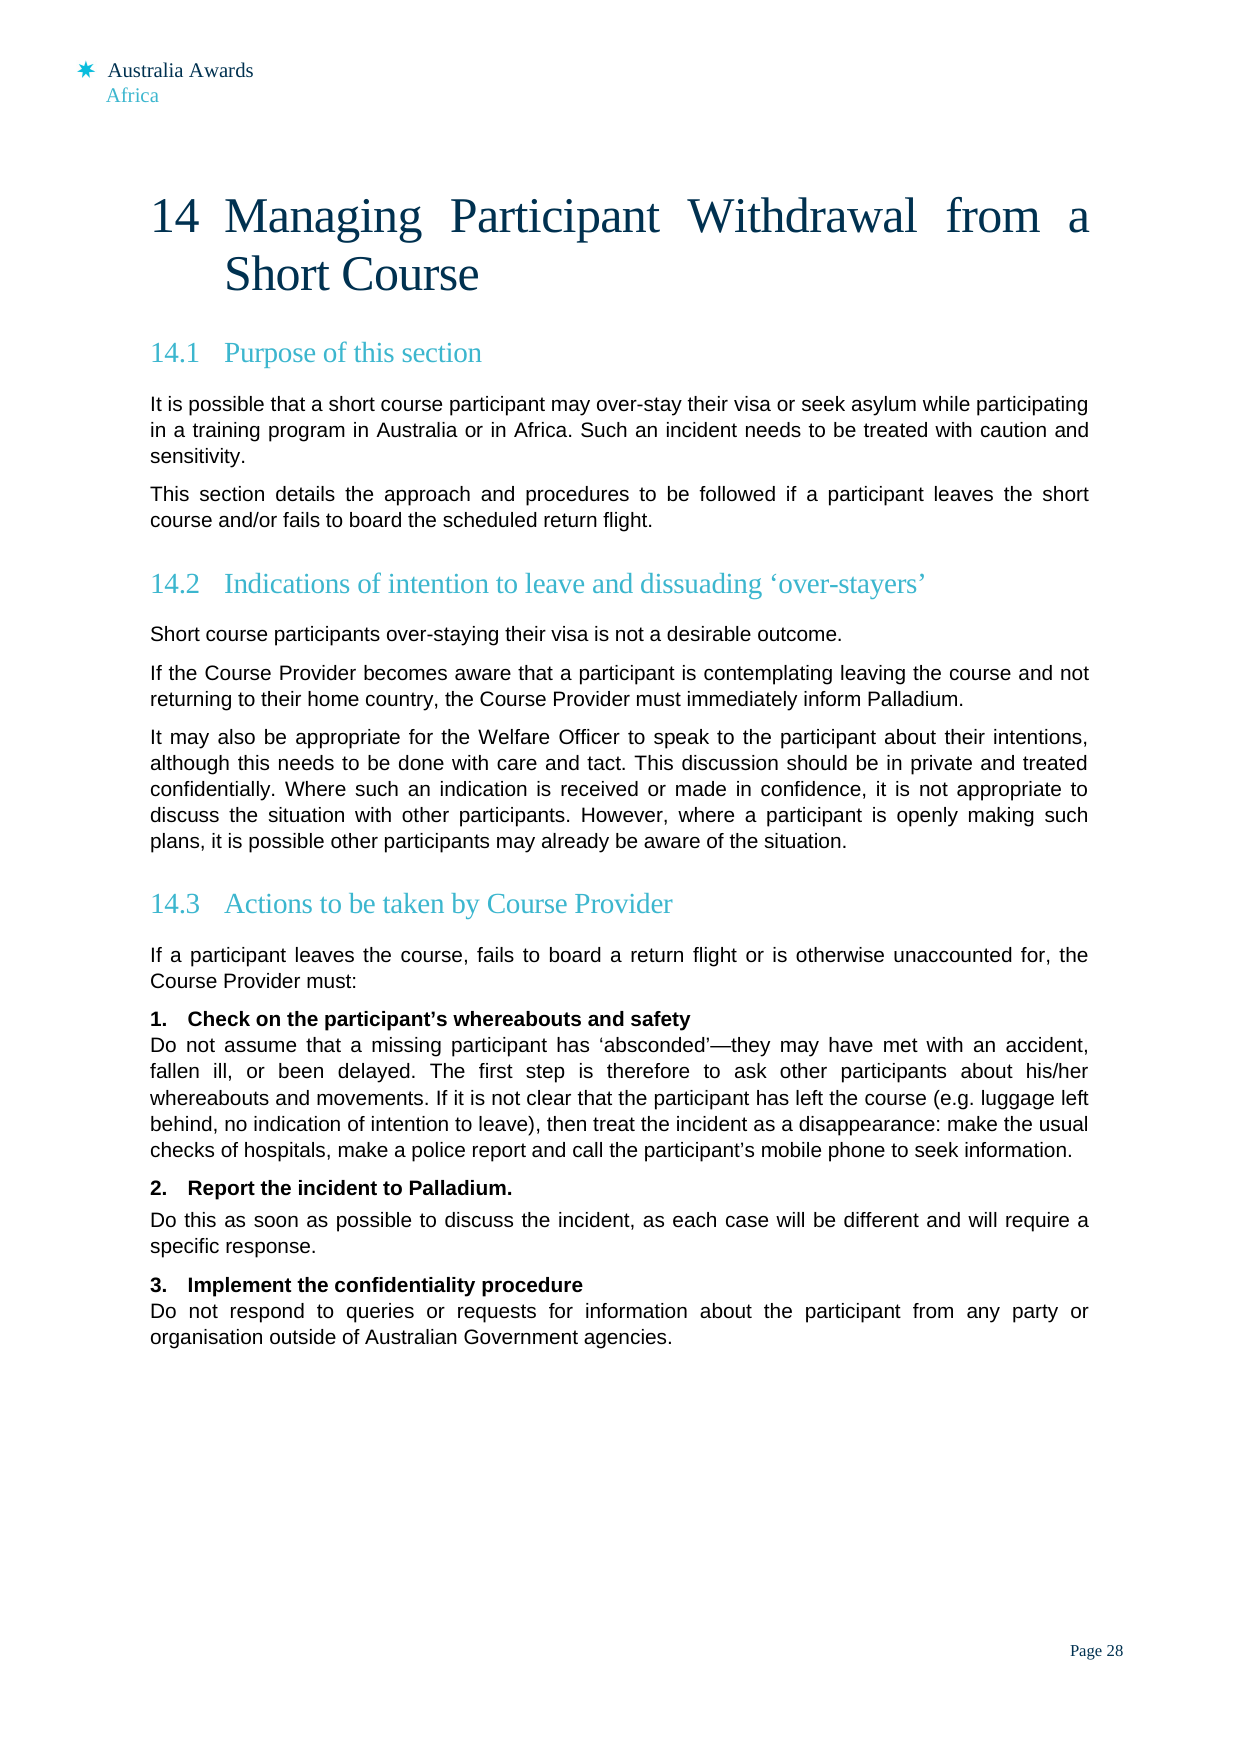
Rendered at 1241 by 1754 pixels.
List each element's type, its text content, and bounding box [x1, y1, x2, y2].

subtitle Indications of intention to leave and dissuading ‘over-stayers’ [150, 570, 1090, 599]
text It may also be appropriate for the Welfare Officer to speak to the participant about their intentions, although this needs to be done with care and tact. This discussion should be in private and treated confidentially. Where such an indication is received or made in confidence, it is not appropriate to discuss the situation with other participants. However, where a participant is openly making such plans, it is possible other participants may already be aware of the situation. [150, 723, 1090, 853]
list Check on the participant’s whereabouts and safety [150, 1005, 1090, 1031]
picture [76, 60, 108, 78]
text Short course participants over-staying their visa is not a desirable outcome. [150, 620, 1090, 646]
subtitle Actions to be taken by Course Provider [150, 891, 1090, 920]
list Implement the confidentiality procedure [150, 1271, 1090, 1297]
text Do not assume that a missing participant has ‘absconded’—they may have met with an accident, fallen ill, or been delayed. The first step is therefore to ask other participants about his/her whereabouts and movements. If it is not clear that the participant has left the course (e.g. luggage left behind, no indication of intention to leave), then treat the incident as a disappearance: make the usual checks of hospitals, make a police report and call the participant’s mobile phone to seek information. [150, 1031, 1090, 1161]
text This section details the approach and procedures to be followed if a participant leaves the short course and/or fails to board the scheduled return flight. [150, 480, 1090, 532]
text Do not respond to queries or requests for information about the participant from any party or organisation outside of Australian Government agencies. [150, 1297, 1090, 1349]
text If a participant leaves the course, fails to board a return flight or is otherwise unaccounted for, the Course Provider must: [150, 941, 1090, 993]
subtitle Managing Participant Withdrawal from a Short Course [150, 185, 1090, 302]
text Do this as soon as possible to discuss the incident, as each case will be different and will require a specific response. [150, 1206, 1090, 1258]
text If the Course Provider becomes aware that a participant is contemplating leaving the course and not returning to their home country, the Course Provider must immediately inform Palladium. [150, 658, 1090, 710]
text It is possible that a short course participant may over-stay their visa or seek asylum while participating in a training program in Australia or in Africa. Such an incident needs to be treated with caution and sensitivity. [150, 389, 1090, 468]
subtitle Purpose of this section [150, 339, 1090, 369]
list Report the incident to Palladium. [150, 1174, 1090, 1200]
